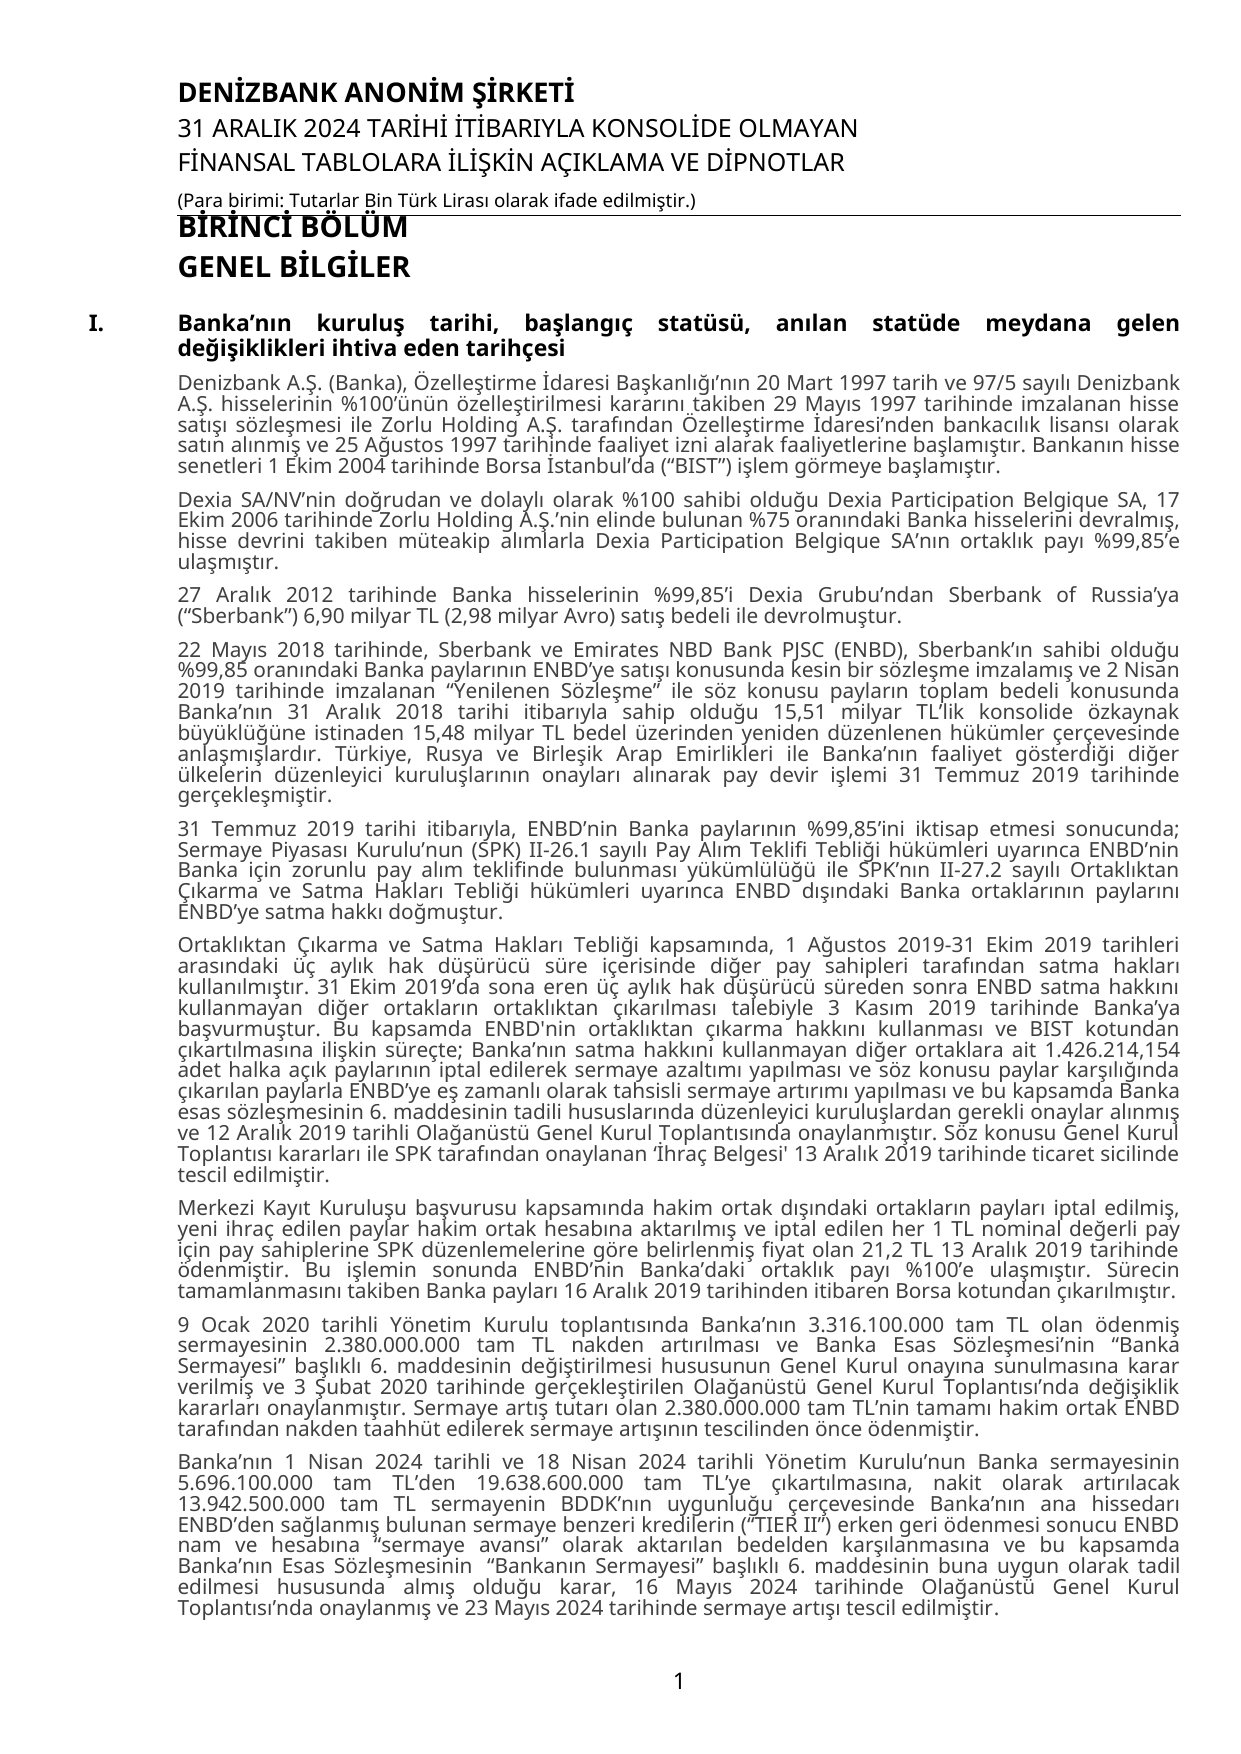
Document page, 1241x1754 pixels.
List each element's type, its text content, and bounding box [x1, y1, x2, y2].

text Merkezi Kayıt Kuruluşu başvurusu kapsamında hakim ortak dışındaki ortakların payları iptal edilmiş, yeni ihraç edilen paylar hakim ortak hesabına aktarılmış ve iptal edilen her 1 TL nominal değerli pay için pay sahiplerine SPK düzenlemelerine göre belirlenmiş fiyat olan 21,2 TL 13 Aralık 2019 tarihinde ödenmiştir. Bu işlemin sonunda ENBD’nin Banka’daki ortaklık payı %100’e ulaşmıştır. Sürecin tamamlanmasını takiben Banka payları 16 Aralık 2019 tarihinden itibaren Borsa kotundan çıkarılmıştır. [177, 1199, 1181, 1303]
text GENEL BİLGİLER [177, 246, 1181, 286]
text Ortaklıktan Çıkarma ve Satma Hakları Tebliği kapsamında, 1 Ağustos 2019-31 Ekim 2019 tarihleri arasındaki üç aylık hak düşürücü süre içerisinde diğer pay sahipleri tarafından satma hakları kullanılmıştır. 31 Ekim 2019’da sona eren üç aylık hak düşürücü süreden sonra ENBD satma hakkını kullanmayan diğer ortakların ortaklıktan çıkarılması talebiyle 3 Kasım 2019 tarihinde Banka’ya başvurmuştur. Bu kapsamda ENBD'nin ortaklıktan çıkarma hakkını kullanması ve BIST kotundan çıkartılmasına ilişkin süreçte; Banka’nın satma hakkını kullanmayan diğer ortaklara ait 1.426.214,154 adet halka açık paylarının iptal edilerek sermaye azaltımı yapılması ve söz konusu paylar karşılığında çıkarılan paylarla ENBD’ye eş zamanlı olarak tahsisli sermaye artırımı yapılması ve bu kapsamda Banka esas sözleşmesinin 6. maddesinin tadili hususlarında düzenleyici kuruluşlardan gerekli onaylar alınmış ve 12 Aralık 2019 tarihli Olağanüstü Genel Kurul Toplantısında onaylanmıştır. Söz konusu Genel Kurul Toplantısı kararları ile SPK tarafından onaylanan ‘İhraç Belgesi' 13 Aralık 2019 tarihinde ticaret sicilinde tescil edilmiştir. [177, 936, 1181, 1186]
text 22 Mayıs 2018 tarihinde, Sberbank ve Emirates NBD Bank PJSC (ENBD), Sberbank’ın sahibi olduğu %99,85 oranındaki Banka paylarının ENBD’ye satışı konusunda kesin bir sözleşme imzalamış ve 2 Nisan 2019 tarihinde imzalanan “Yenilenen Sözleşme” ile söz konusu payların toplam bedeli konusunda Banka’nın 31 Aralık 2018 tarihi itibarıyla sahip olduğu 15,51 milyar TL’lik konsolide özkaynak büyüklüğüne istinaden 15,48 milyar TL bedel üzerinden yeniden düzenlenen hükümler çerçevesinde anlaşmışlardır. Türkiye, Rusya ve Birleşik Arap Emirlikleri ile Banka’nın faaliyet gösterdiği diğer ülkelerin düzenleyici kuruluşlarının onayları alınarak pay devir işlemi 31 Temmuz 2019 tarihinde gerçekleşmiştir. [177, 640, 1181, 807]
list Banka’nın kuruluş tarihi, başlangıç statüsü, anılan statüde meydana gelen değişiklikleri ihtiva eden tarihçesi [88, 311, 1181, 361]
text 27 Aralık 2012 tarihinde Banka hisselerinin %99,85’i Dexia Grubu’ndan Sberbank of Russia’ya (“Sberbank”) 6,90 milyar TL (2,98 milyar Avro) satış bedeli ile devrolmuştur. [177, 586, 1181, 628]
text 9 Ocak 2020 tarihli Yönetim Kurulu toplantısında Banka’nın 3.316.100.000 tam TL olan ödenmiş sermayesinin 2.380.000.000 tam TL nakden artırılması ve Banka Esas Sözleşmesi’nin “Banka Sermayesi” başlıklı 6. maddesinin değiştirilmesi hususunun Genel Kurul onayına sunulmasına karar verilmiş ve 3 Şubat 2020 tarihinde gerçekleştirilen Olağanüstü Genel Kurul Toplantısı’nda değişiklik kararları onaylanmıştır. Sermaye artış tutarı olan 2.380.000.000 tam TL’nin tamamı hakim ortak ENBD tarafından nakden taahhüt edilerek sermaye artışının tescilinden önce ödenmiştir. [177, 1315, 1181, 1440]
text Denizbank A.Ş. (Banka), Özelleştirme İdaresi Başkanlığı’nın 20 Mart 1997 tarih ve 97/5 sayılı Denizbank A.Ş. hisselerinin %100’ünün özelleştirilmesi kararını takiben 29 Mayıs 1997 tarihinde imzalanan hisse satışı sözleşmesi ile Zorlu Holding A.Ş. tarafından Özelleştirme İdaresi’nden bankacılık lisansı olarak satın alınmış ve 25 Ağustos 1997 tarihinde faaliyet izni alarak faaliyetlerine başlamıştır. Bankanın hisse senetleri 1 Ekim 2004 tarihinde Borsa İstanbul’da (“BIST”) işlem görmeye başlamıştır. [177, 374, 1181, 478]
text Banka’nın 1 Nisan 2024 tarihli ve 18 Nisan 2024 tarihli Yönetim Kurulu’nun Banka sermayesinin 5.696.100.000 tam TL’den 19.638.600.000 tam TL’ye çıkartılmasına, nakit olarak artırılacak 13.942.500.000 tam TL sermayenin BDDK’nın uygunluğu çerçevesinde Banka’nın ana hissedarı ENBD’den sağlanmış bulunan sermaye benzeri kredilerin (“TIER II”) erken geri ödenmesi sonucu ENBD nam ve hesabına “sermaye avansı” olarak aktarılan bedelden karşılanmasına ve bu kapsamda Banka’nın Esas Sözleşmesinin “Bankanın Sermayesi” başlıklı 6. maddesinin buna uygun olarak tadil edilmesi hususunda almış olduğu karar, 16 Mayıs 2024 tarihinde Olağanüstü Genel Kurul Toplantısı’nda onaylanmış ve 23 Mayıs 2024 tarihinde sermaye artışı tescil edilmiştir. [177, 1453, 1181, 1619]
text Dexia SA/NV’nin doğrudan ve dolaylı olarak %100 sahibi olduğu Dexia Participation Belgique SA, 17 Ekim 2006 tarihinde Zorlu Holding A.Ş.’nin elinde bulunan %75 oranındaki Banka hisselerini devralmış, hisse devrini takiben müteakip alımlarla Dexia Participation Belgique SA’nın ortaklık payı %99,85’e ulaşmıştır. [177, 490, 1181, 574]
text 31 Temmuz 2019 tarihi itibarıyla, ENBD’nin Banka paylarının %99,85’ini iktisap etmesi sonucunda; Sermaye Piyasası Kurulu’nun (SPK) II-26.1 sayılı Pay Alım Teklifi Tebliği hükümleri uyarınca ENBD’nin Banka için zorunlu pay alım teklifinde bulunması yükümlülüğü ile SPK’nın II-27.2 sayılı Ortaklıktan Çıkarma ve Satma Hakları Tebliği hükümleri uyarınca ENBD dışındaki Banka ortaklarının paylarını ENBD’ye satma hakkı doğmuştur. [177, 819, 1181, 924]
text BİRİNCİ BÖLÜM [177, 207, 1181, 246]
